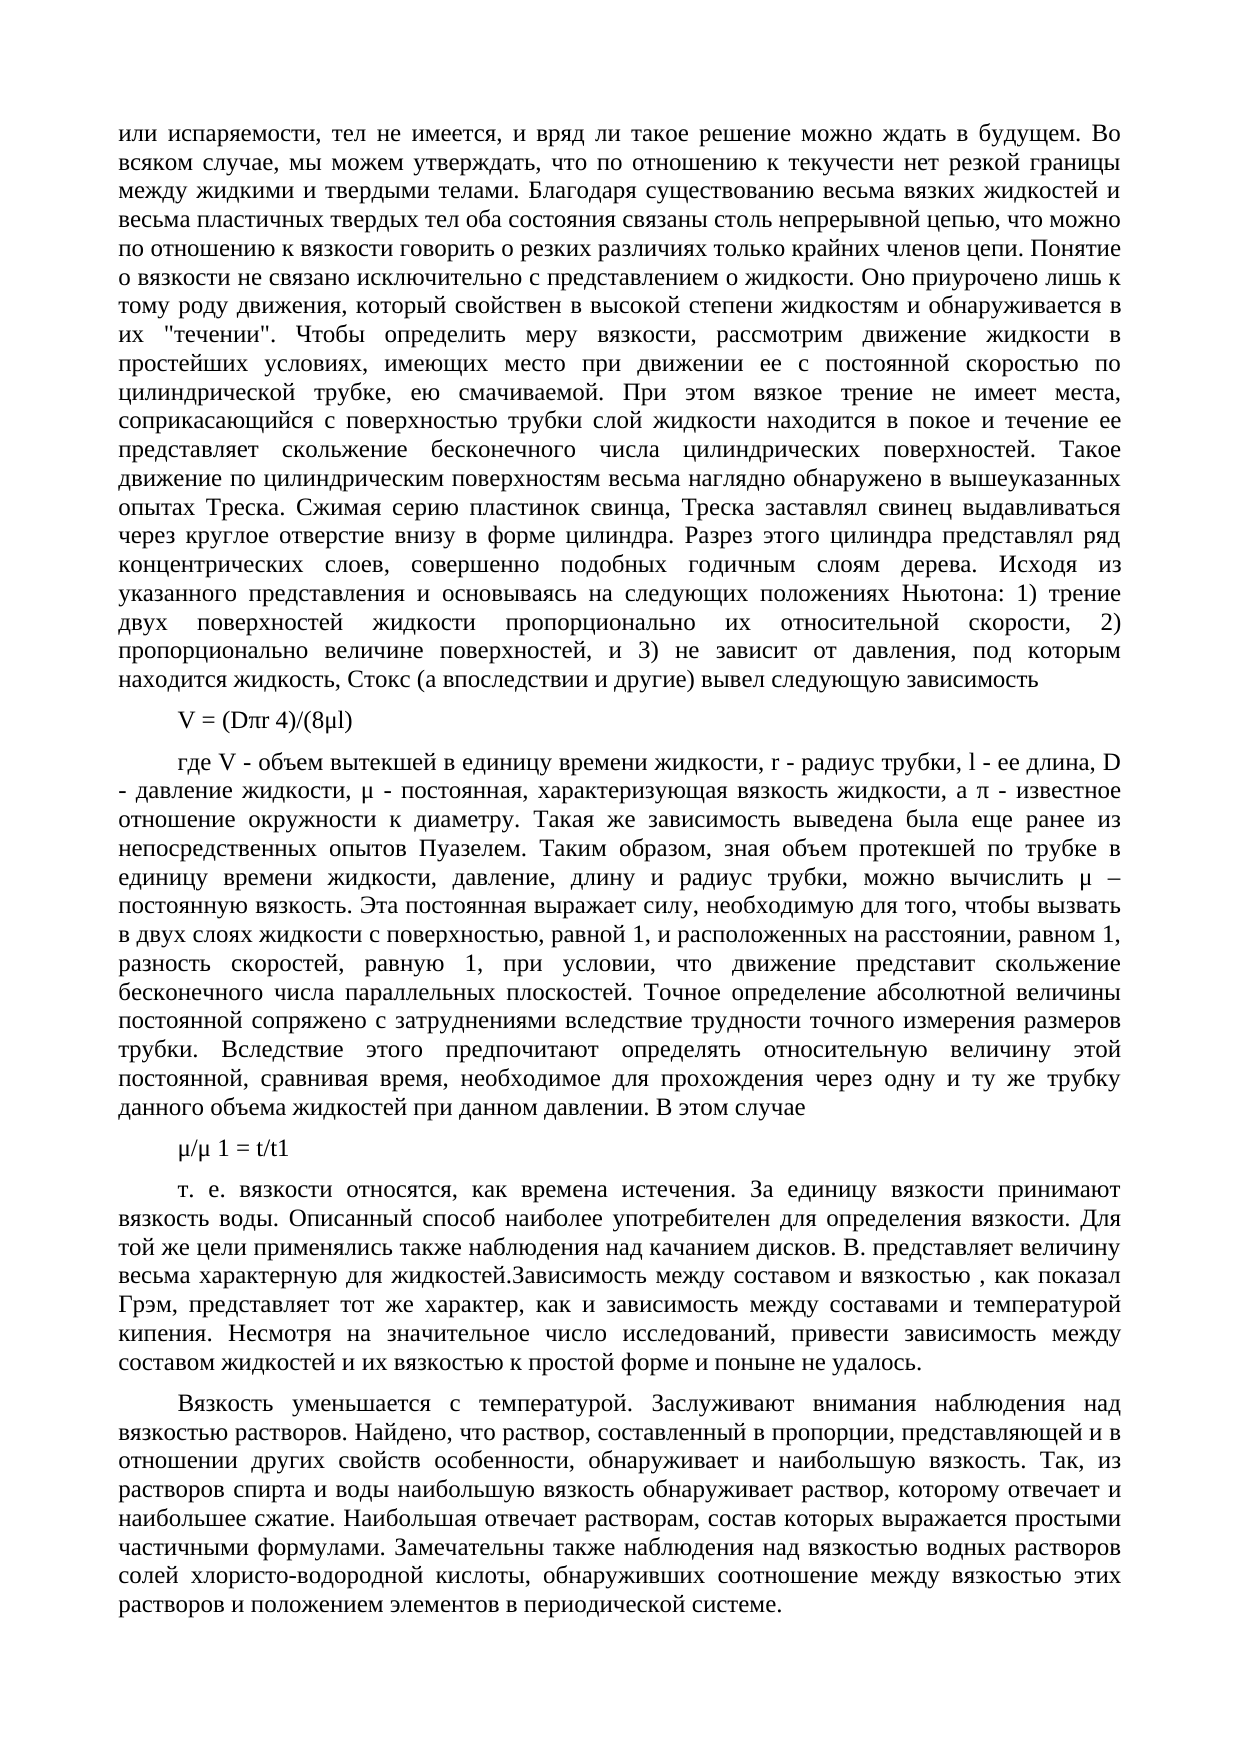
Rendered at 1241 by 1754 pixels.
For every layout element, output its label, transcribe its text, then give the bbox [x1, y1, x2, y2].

text т. е. вязкости относятся, как времена истечения. За единицу вязкости принимают вязкость воды. Описанный способ наиболее употребителен для определения вязкости. Для той же цели применялись также наблюдения над качанием дисков. В. представляет величину весьма характерную для жидкостей.Зависимость между составом и вязкостью , как показал Грэм, представляет тот же характер, как и зависимость между составами и температурой кипения. Несмотря на значительное число исследований, привести зависимость между составом жидкостей и их вязкостью к простой форме и поныне не удалось. [118, 1174, 1122, 1376]
text μ/μ 1 = t/t1 [118, 1133, 1122, 1162]
text Вязкость уменьшается с температурой. Заслуживают внимания наблюдения над вязкостью растворов. Найдено, что раствор, составленный в пропорции, представляющей и в отношении других свойств особенности, обнаруживает и наибольшую вязкость. Так, из растворов спирта и воды наибольшую вязкость обнаруживает раствор, которому отвечает и наибольшее сжатие. Наибольшая отвечает растворам, состав которых выражается простыми частичными формулами. Замечательны также наблюдения над вязкостью водных растворов солей хлористо-водородной кислоты, обнаруживших соотношение между вязкостью этих растворов и положением элементов в периодической системе. [118, 1388, 1122, 1618]
text где V - объем вытекшей в единицу времени жидкости, r - радиус трубки, l - ее длина, D - давление жидкости, μ - постоянная, характеризующая вязкость жидкости, а π - известное отношение окружности к диаметру. Такая же зависимость выведена была еще ранее из непосредственных опытов Пуазелем. Таким образом, зная объем протекшей по трубке в единицу времени жидкости, давление, длину и радиус трубки, можно вычислить μ – постоянную вязкость. Эта постоянная выражает силу, необходимую для того, чтобы вызвать в двух слоях жидкости с поверхностью, равной 1, и расположенных на расстоянии, равном 1, разность скоростей, равную 1, при условии, что движение представит скольжение бесконечного числа параллельных плоскостей. Точное определение абсолютной величины постоянной сопряжено с затруднениями вследствие трудности точного измерения размеров трубки. Вследствие этого предпочитают определять относительную величину этой постоянной, сравнивая время, необходимое для прохождения через одну и ту же трубку данного объема жидкостей при данном давлении. В этом случае [118, 747, 1122, 1121]
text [118, 118, 1122, 693]
text V = (Dπr 4)/(8μl) [118, 706, 1122, 734]
